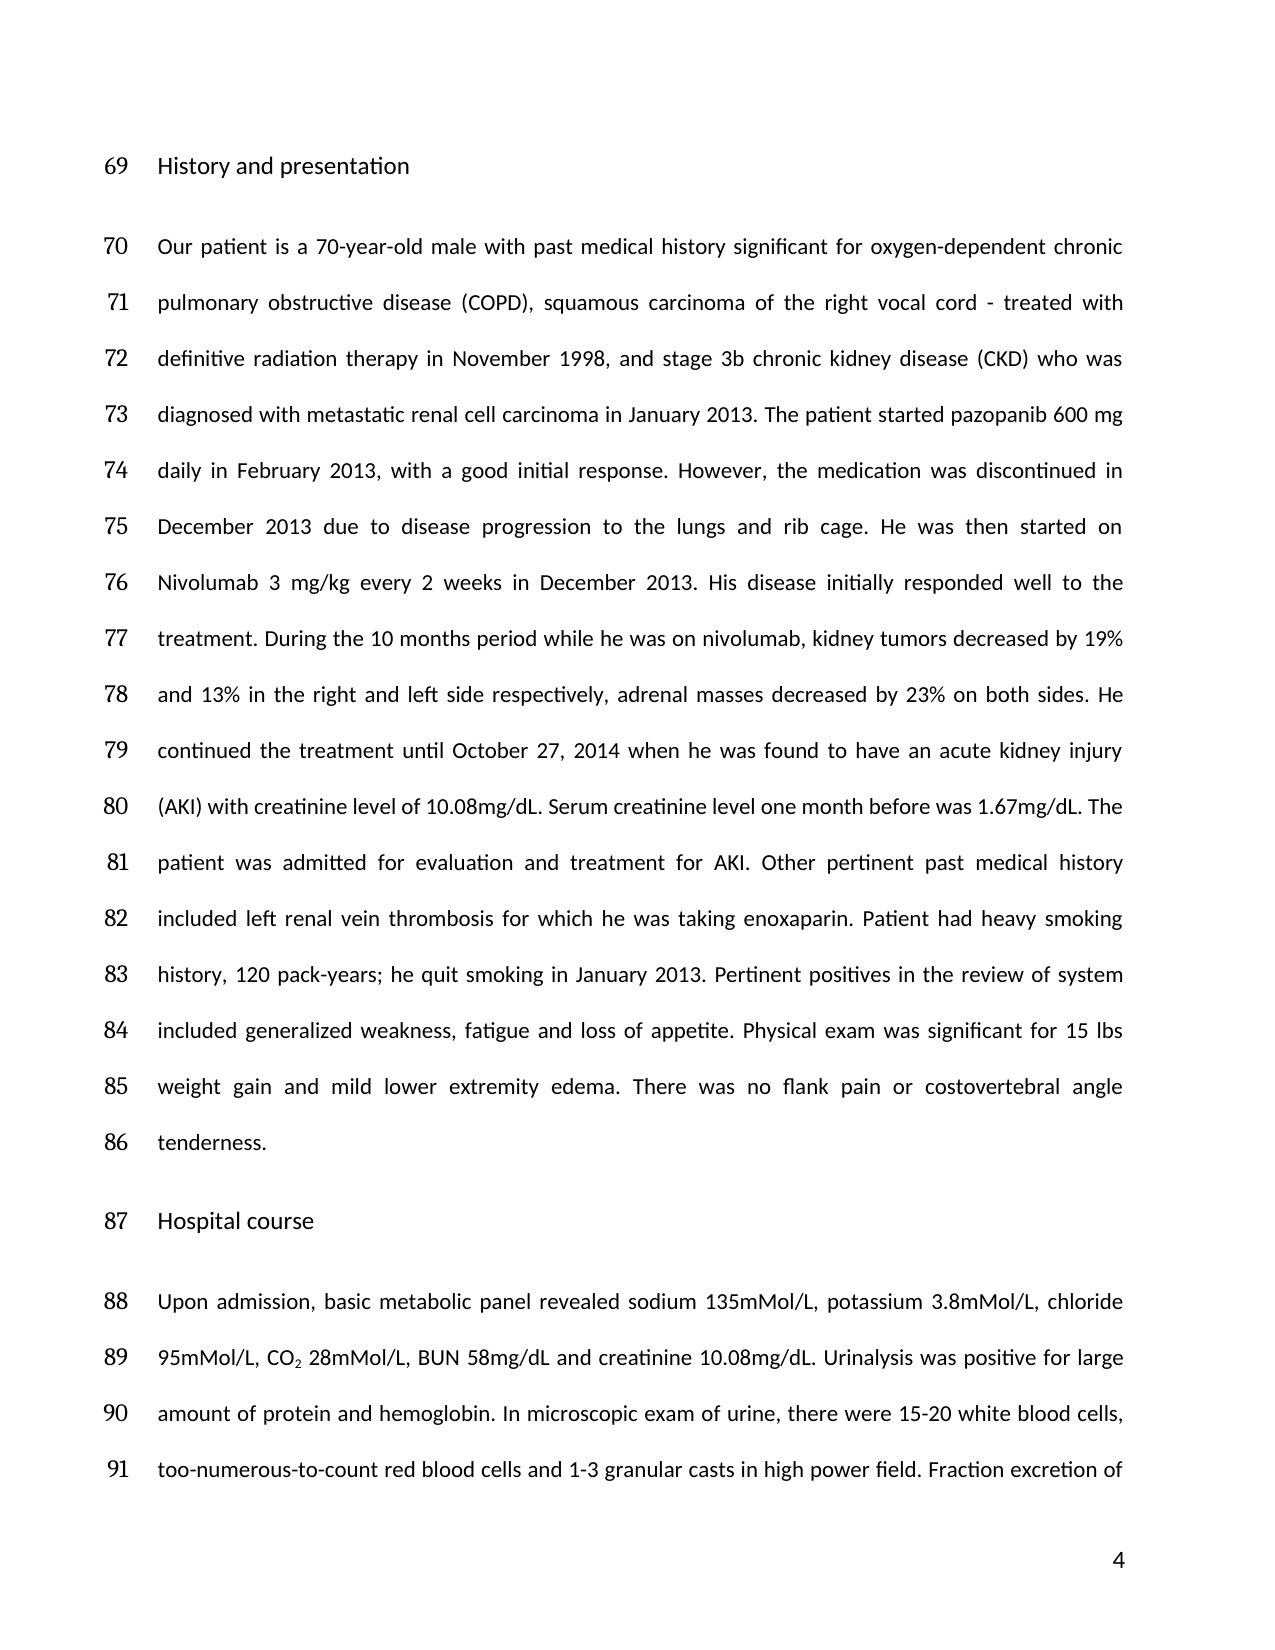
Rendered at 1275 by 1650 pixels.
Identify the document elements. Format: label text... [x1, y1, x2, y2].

text Our patient is a 70-year-old male with past medical history significant for oxygen-dependent chronic pulmonary obstructive disease (COPD), squamous carcinoma of the right vocal cord - treated with definitive radiation therapy in November 1998, and stage 3b chronic kidney disease (CKD) who was diagnosed with metastatic renal cell carcinoma in January 2013. The patient started pazopanib 600 mg daily in February 2013, with a good initial response. However, the medication was discontinued in December 2013 due to disease progression to the lungs and rib cage. He was then started on Nivolumab 3 mg/kg every 2 weeks in December 2013. His disease initially responded well to the treatment. During the 10 months period while he was on nivolumab, kidney tumors decreased by 19% and 13% in the right and left side respectively, adrenal masses decreased by 23% on both sides. He continued the treatment until October 27, 2014 when he was found to have an acute kidney injury (AKI) with creatinine level of 10.08mg/dL. Serum creatinine level one month before was 1.67mg/dL. The patient was admitted for evaluation and treatment for AKI. Other pertinent past medical history included left renal vein thrombosis for which he was taking enoxaparin. Patient had heavy smoking history, 120 pack-years; he quit smoking in January 2013. Pertinent positives in the review of system included generalized weakness, fatigue and loss of appetite. Physical exam was significant for 15 lbs weight gain and mild lower extremity edema. There was no flank pain or costovertebral angle tenderness. [157, 232, 1125, 1157]
text Hospital course [157, 1205, 1125, 1236]
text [157, 1287, 1125, 1483]
text History and presentation [157, 150, 1125, 181]
